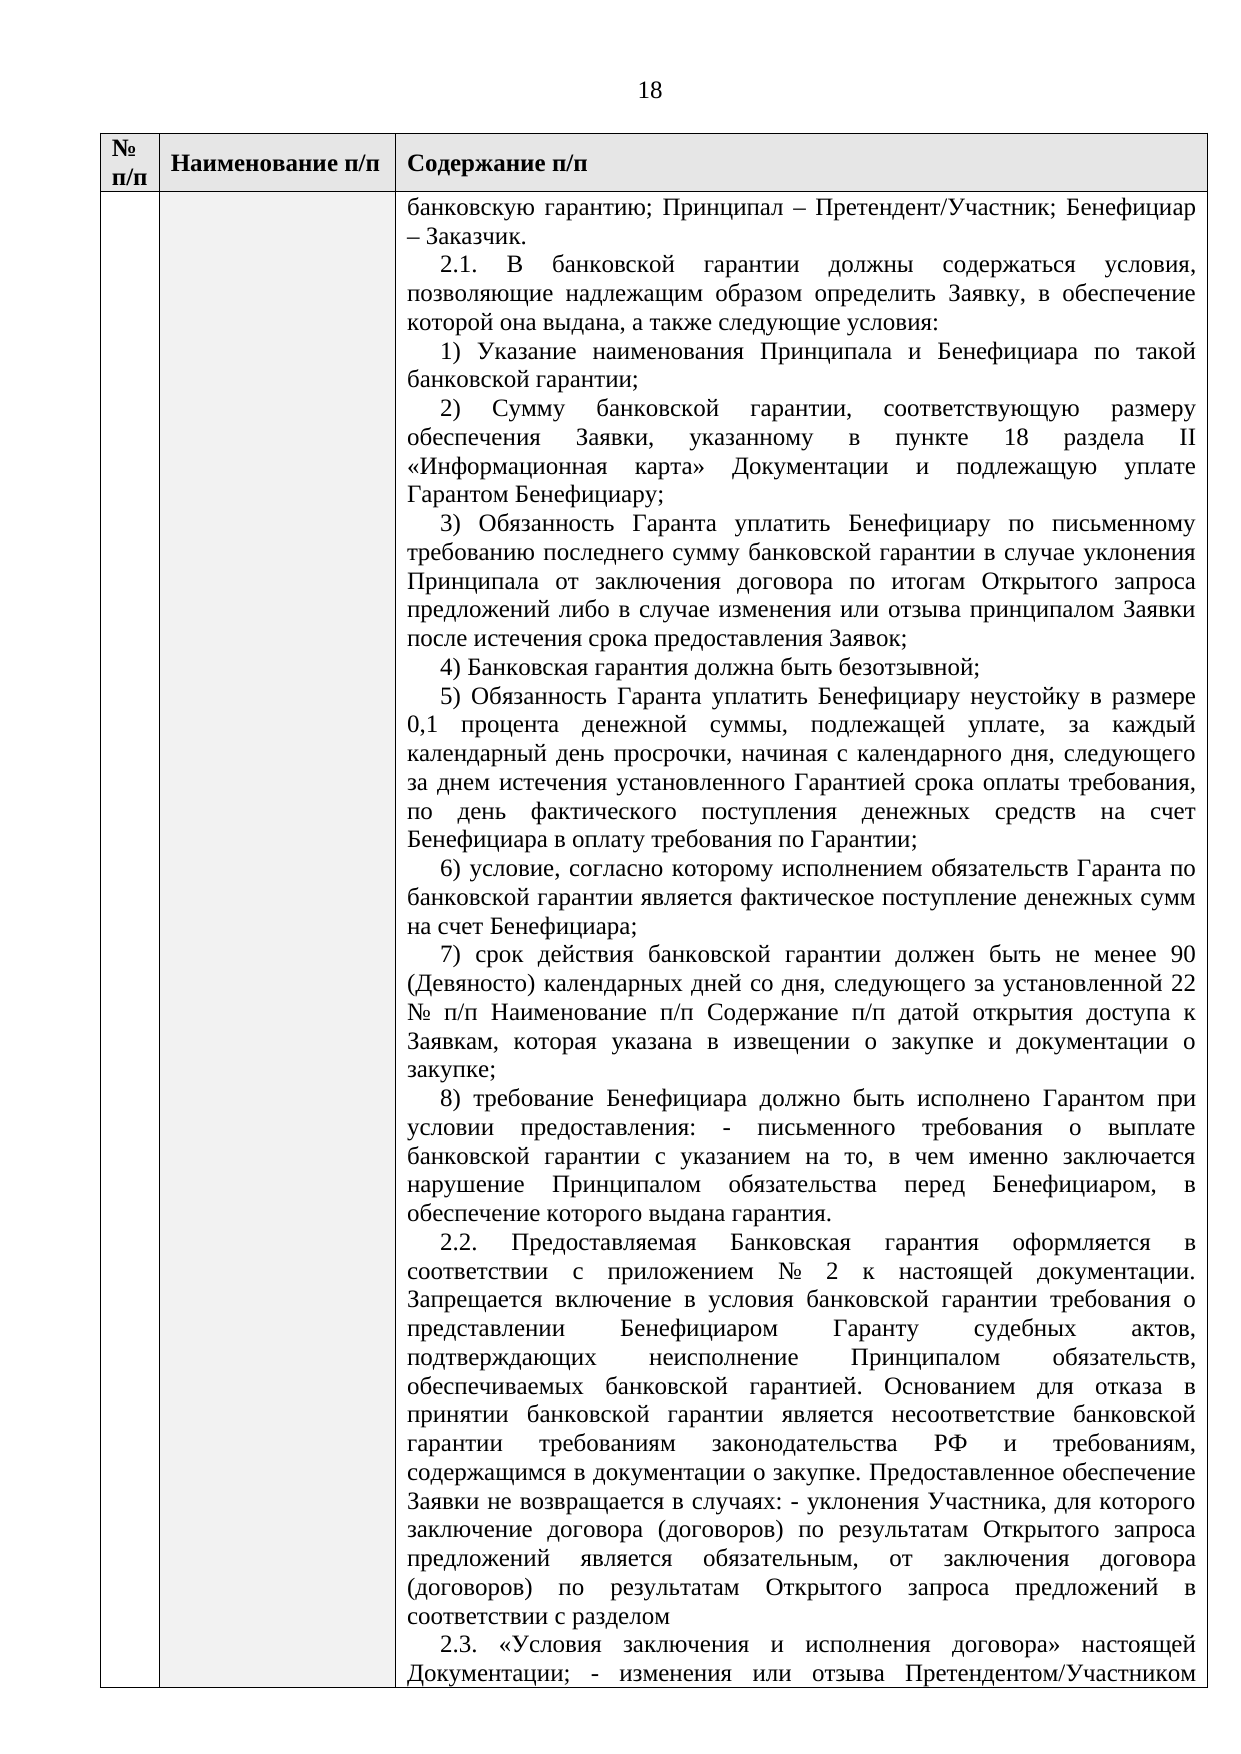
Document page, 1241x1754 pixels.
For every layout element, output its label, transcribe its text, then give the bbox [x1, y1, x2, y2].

table_header № п/п [101, 134, 159, 191]
table_header Содержание п/п [396, 134, 1207, 191]
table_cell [396, 192, 1207, 1687]
table_header Наименование п/п [160, 134, 395, 191]
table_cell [160, 192, 395, 1687]
table_cell [101, 192, 159, 1687]
